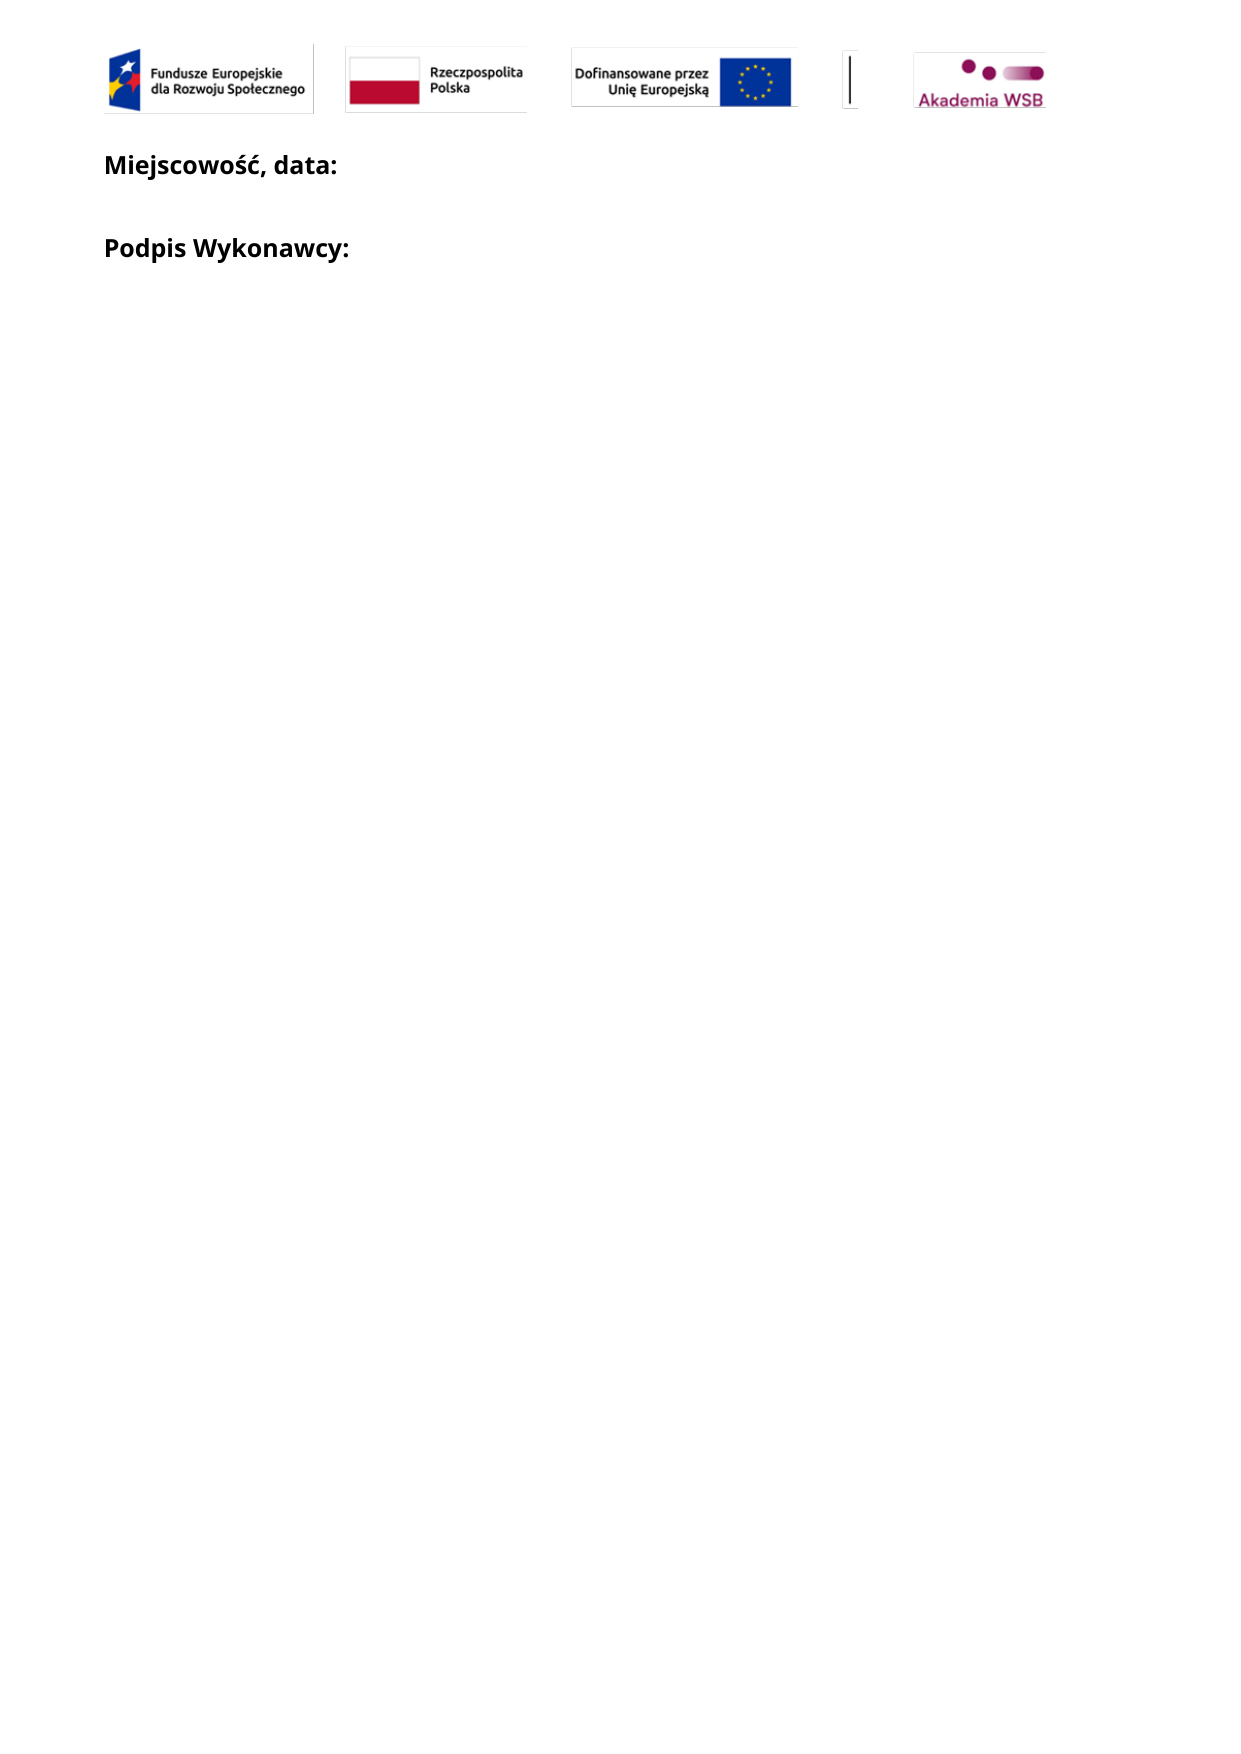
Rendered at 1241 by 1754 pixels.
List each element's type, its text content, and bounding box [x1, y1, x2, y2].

text Miejscowość, data: [103, 148, 1137, 181]
picture [103, 44, 1049, 116]
text Podpis Wykonawcy: [103, 231, 1137, 264]
